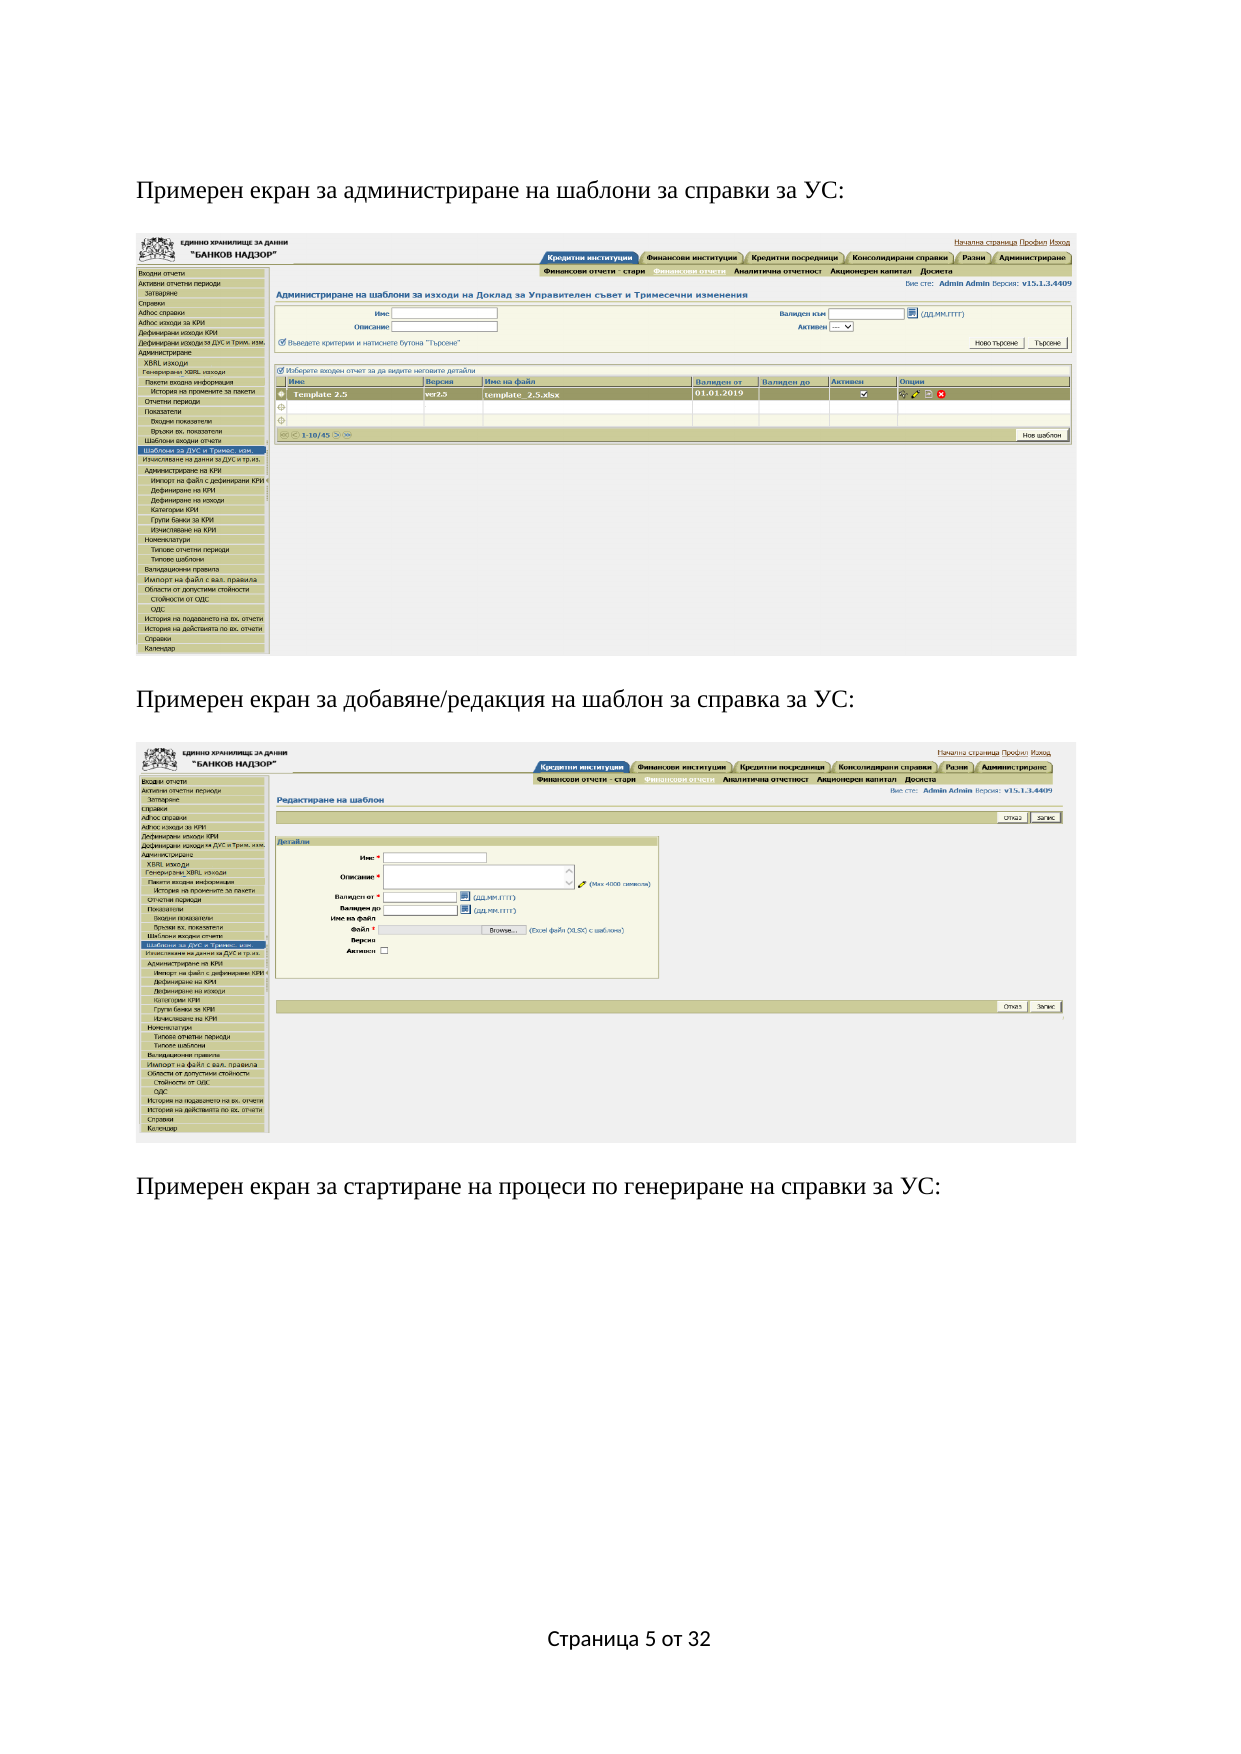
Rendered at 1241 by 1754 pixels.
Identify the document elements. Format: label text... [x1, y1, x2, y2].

picture [135, 233, 1077, 656]
text Примерен екран за добавяне/редакция на шаблон за справка за УС: [136, 684, 1122, 713]
text Примерен екран за администриране на шаблони за справки за УС: [136, 176, 1122, 204]
text Примерен екран за стартиране на процеси по генериране на справки за УС: [136, 1171, 1122, 1200]
picture [135, 742, 1077, 1143]
